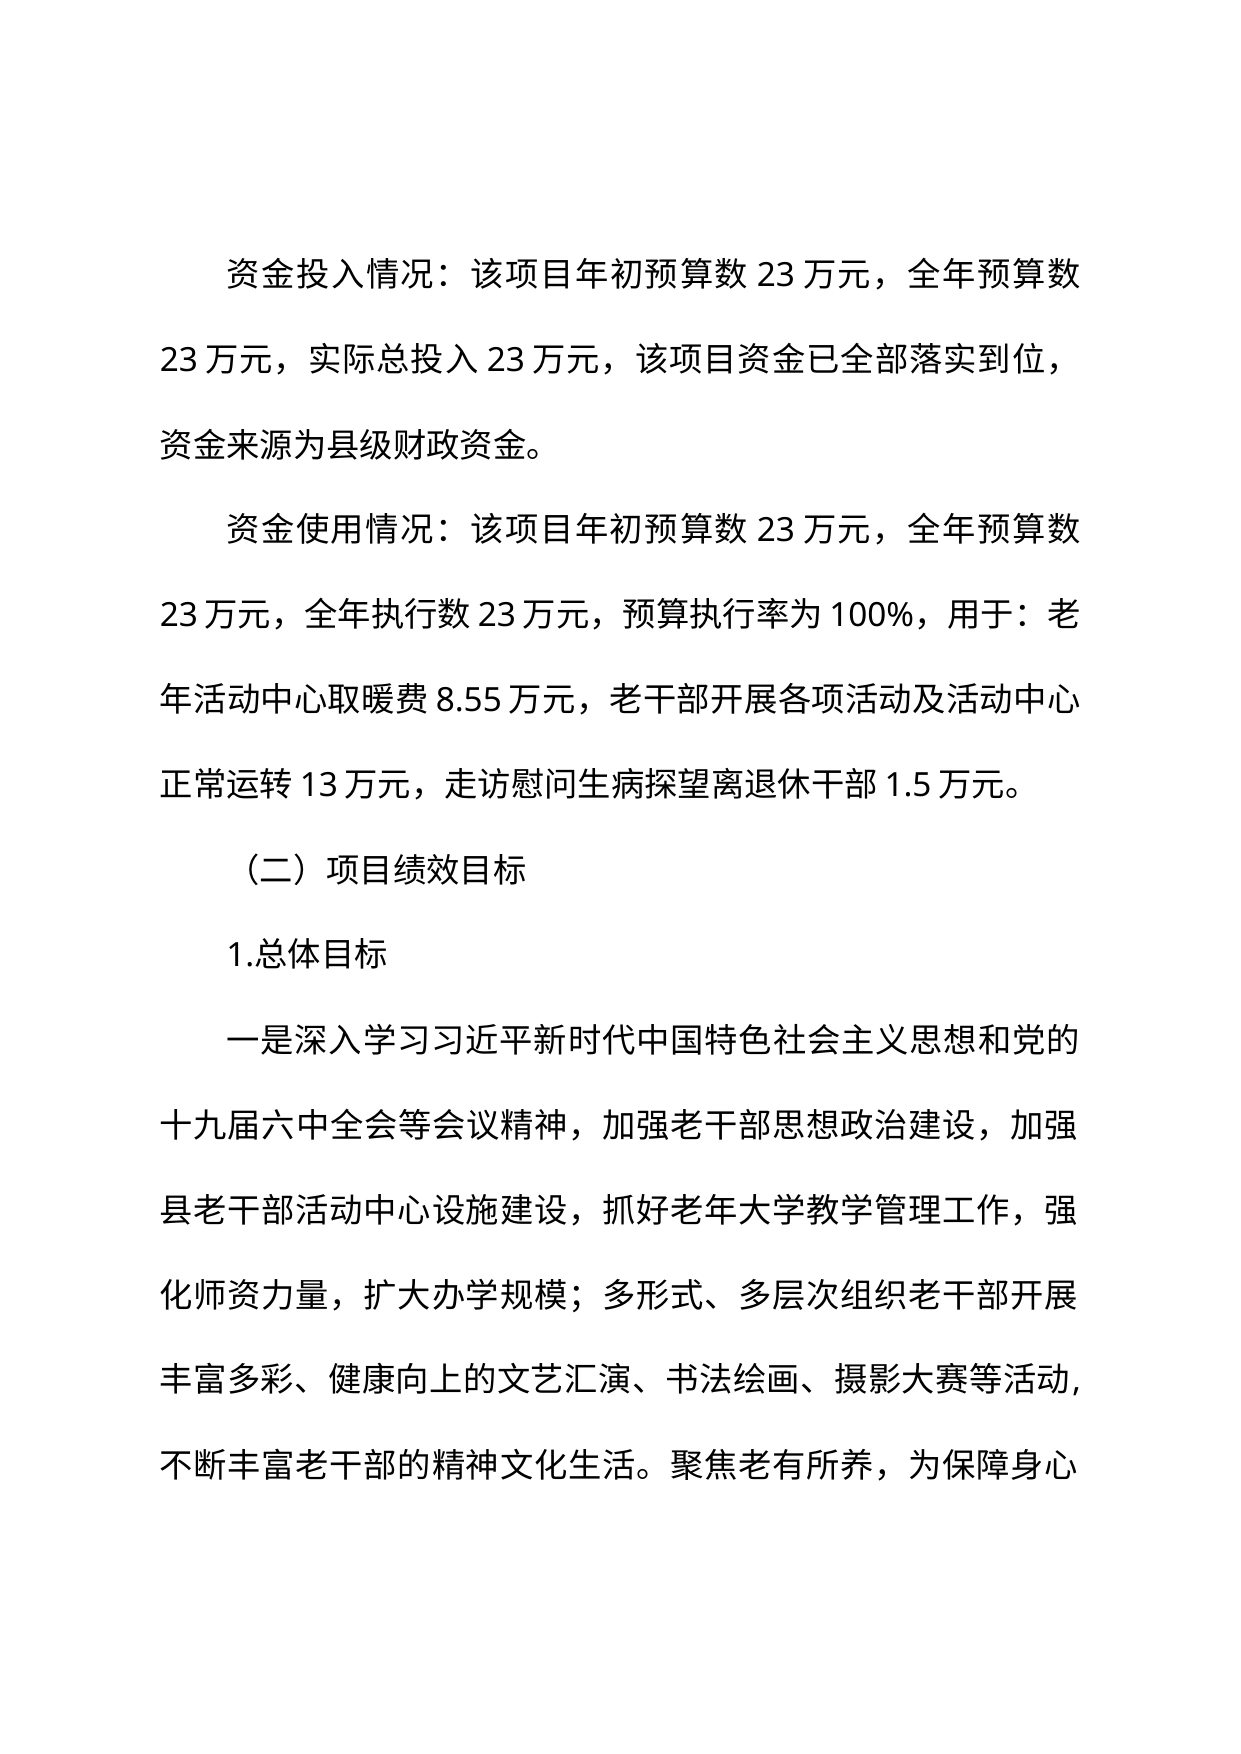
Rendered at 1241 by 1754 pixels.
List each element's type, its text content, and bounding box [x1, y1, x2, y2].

text （二）项目绩效目标 [159, 825, 1081, 910]
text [159, 995, 1081, 1505]
text 资金使用情况：该项目年初预算数23万元，全年预算数23万元，全年执行数23万元，预算执行率为100%，用于：老年活动中心取暖费8.55万元，老干部开展各项活动及活动中心正常运转13万元，走访慰问生病探望离退休干部1.5万元。 [159, 485, 1081, 825]
text 1.总体目标 [159, 910, 1081, 995]
text 资金投入情况：该项目年初预算数23万元，全年预算数23万元，实际总投入23万元，该项目资金已全部落实到位，资金来源为县级财政资金。 [159, 230, 1081, 485]
